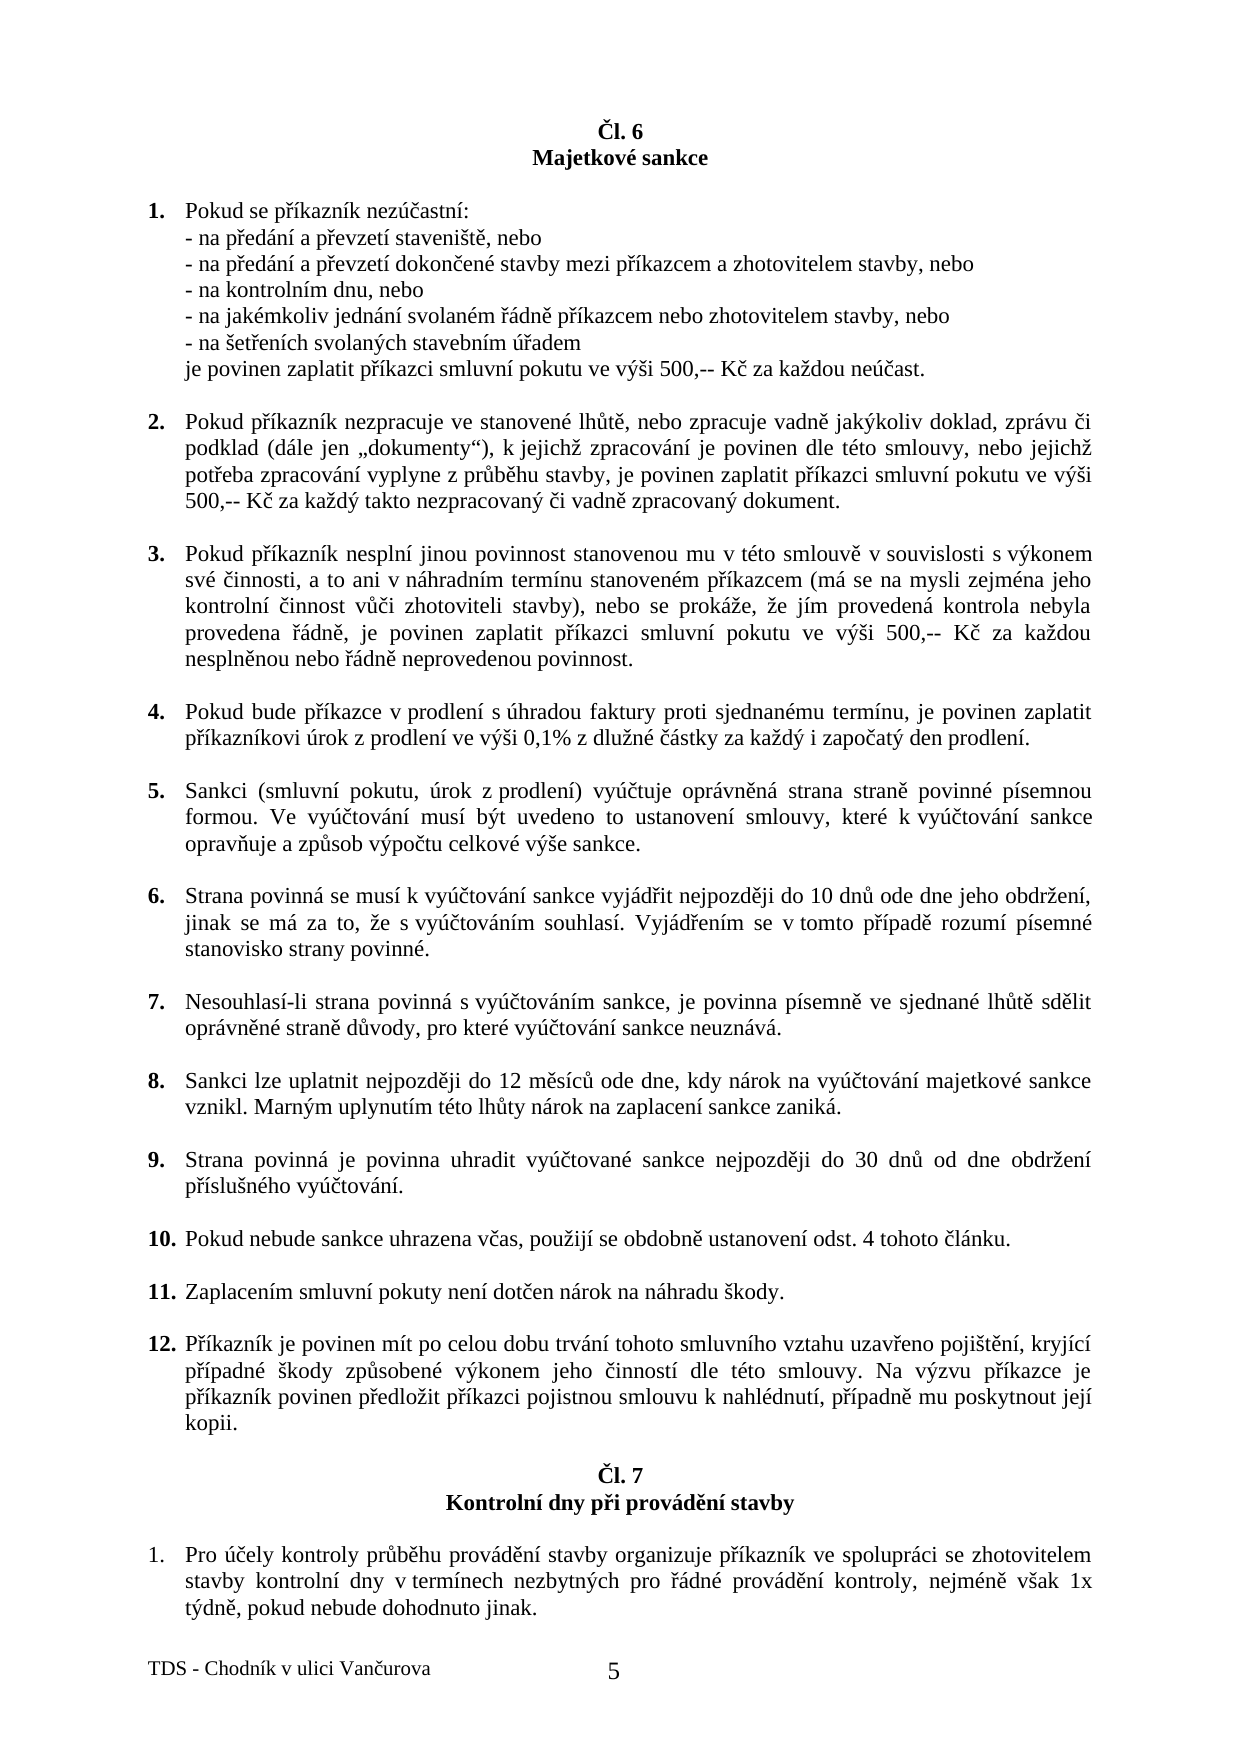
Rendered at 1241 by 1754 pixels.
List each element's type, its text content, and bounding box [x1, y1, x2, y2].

text Kontrolní dny při provádění stavby [148, 1488, 1092, 1515]
list Sankci lze uplatnit nejpozději do 12 měsíců ode dne, kdy nárok na vyúčtování majetkové sankce vznikl. Marným uplynutím této lhůty nárok na zaplacení sankce zaniká. [148, 1067, 1092, 1119]
text - na předání a převzetí staveniště, nebo [148, 223, 1092, 250]
text je povinen zaplatit příkazci smluvní pokutu ve výši 500,-- Kč za každou neúčast. [148, 355, 1092, 382]
text Čl. 6 [148, 118, 1092, 144]
text - na předání a převzetí dokončené stavby mezi příkazcem a zhotovitelem stavby, nebo [148, 250, 1092, 276]
list Pokud nebude sankce uhrazena včas, použijí se obdobně ustanovení odst. 4 tohoto článku. [148, 1225, 1092, 1251]
list Příkazník je povinen mít po celou dobu trvání tohoto smluvního vztahu uzavřeno pojištění, kryjící případné škody způsobené výkonem jeho činností dle této smlouvy. Na výzvu příkazce je příkazník povinen předložit příkazci pojistnou smlouvu k nahlédnutí, případně mu poskytnout její kopii. [148, 1330, 1092, 1436]
list Zaplacením smluvní pokuty není dotčen nárok na náhradu škody. [148, 1278, 1092, 1304]
text - na šetřeních svolaných stavebním úřadem [148, 329, 1092, 355]
text Čl. 7 [148, 1462, 1092, 1488]
list Strana povinná se musí k vyúčtování sankce vyjádřit nejpozději do 10 dnů ode dne jeho obdržení, jinak se má za to, že s vyúčtováním souhlasí. Vyjádřením se v tomto případě rozumí písemné stanovisko strany povinné. [148, 882, 1092, 961]
list Pokud příkazník nesplní jinou povinnost stanovenou mu v této smlouvě v souvislosti s výkonem své činnosti, a to ani v náhradním termínu stanoveném příkazcem (má se na mysli zejména jeho kontrolní činnost vůči zhotoviteli stavby), nebo se prokáže, že jím provedená kontrola nebyla provedena řádně, je povinen zaplatit příkazci smluvní pokutu ve výši 500,-- Kč za každou nesplněnou nebo řádně neprovedenou povinnost. [148, 540, 1092, 672]
text - na jakémkoliv jednání svolaném řádně příkazcem nebo zhotovitelem stavby, nebo [148, 303, 1092, 329]
text - na kontrolním dnu, nebo [148, 276, 1092, 303]
list Pokud příkazník nezpracuje ve stanovené lhůtě, nebo zpracuje vadně jakýkoliv doklad, zprávu či podklad (dále jen „dokumenty“), k jejichž zpracování je povinen dle této smlouvy, nebo jejichž potřeba zpracování vyplyne z průběhu stavby, je povinen zaplatit příkazci smluvní pokutu ve výši 500,-- Kč za každý takto nezpracovaný či vadně zpracovaný dokument. [148, 408, 1092, 513]
list Pokud se příkazník nezúčastní: [148, 197, 1092, 223]
text Majetkové sankce [148, 144, 1092, 171]
list Pokud bude příkazce v prodlení s úhradou faktury proti sjednanému termínu, je povinen zaplatit příkazníkovi úrok z prodlení ve výši 0,1% z dlužné částky za každý i započatý den prodlení. [148, 698, 1092, 751]
list Sankci (smluvní pokutu, úrok z prodlení) vyúčtuje oprávněná strana straně povinné písemnou formou. Ve vyúčtování musí být uvedeno to ustanovení smlouvy, které k vyúčtování sankce opravňuje a způsob výpočtu celkové výše sankce. [148, 777, 1092, 856]
list Pro účely kontroly průběhu provádění stavby organizuje příkazník ve spolupráci se zhotovitelem stavby kontrolní dny v termínech nezbytných pro řádné provádění kontroly, nejméně však 1x týdně, pokud nebude dohodnuto jinak. [148, 1541, 1092, 1620]
list Nesouhlasí-li strana povinná s vyúčtováním sankce, je povinna písemně ve sjednané lhůtě sdělit oprávněné straně důvody, pro které vyúčtování sankce neuznává. [148, 988, 1092, 1041]
list Strana povinná je povinna uhradit vyúčtované sankce nejpozději do 30 dnů od dne obdržení příslušného vyúčtování. [148, 1146, 1092, 1199]
